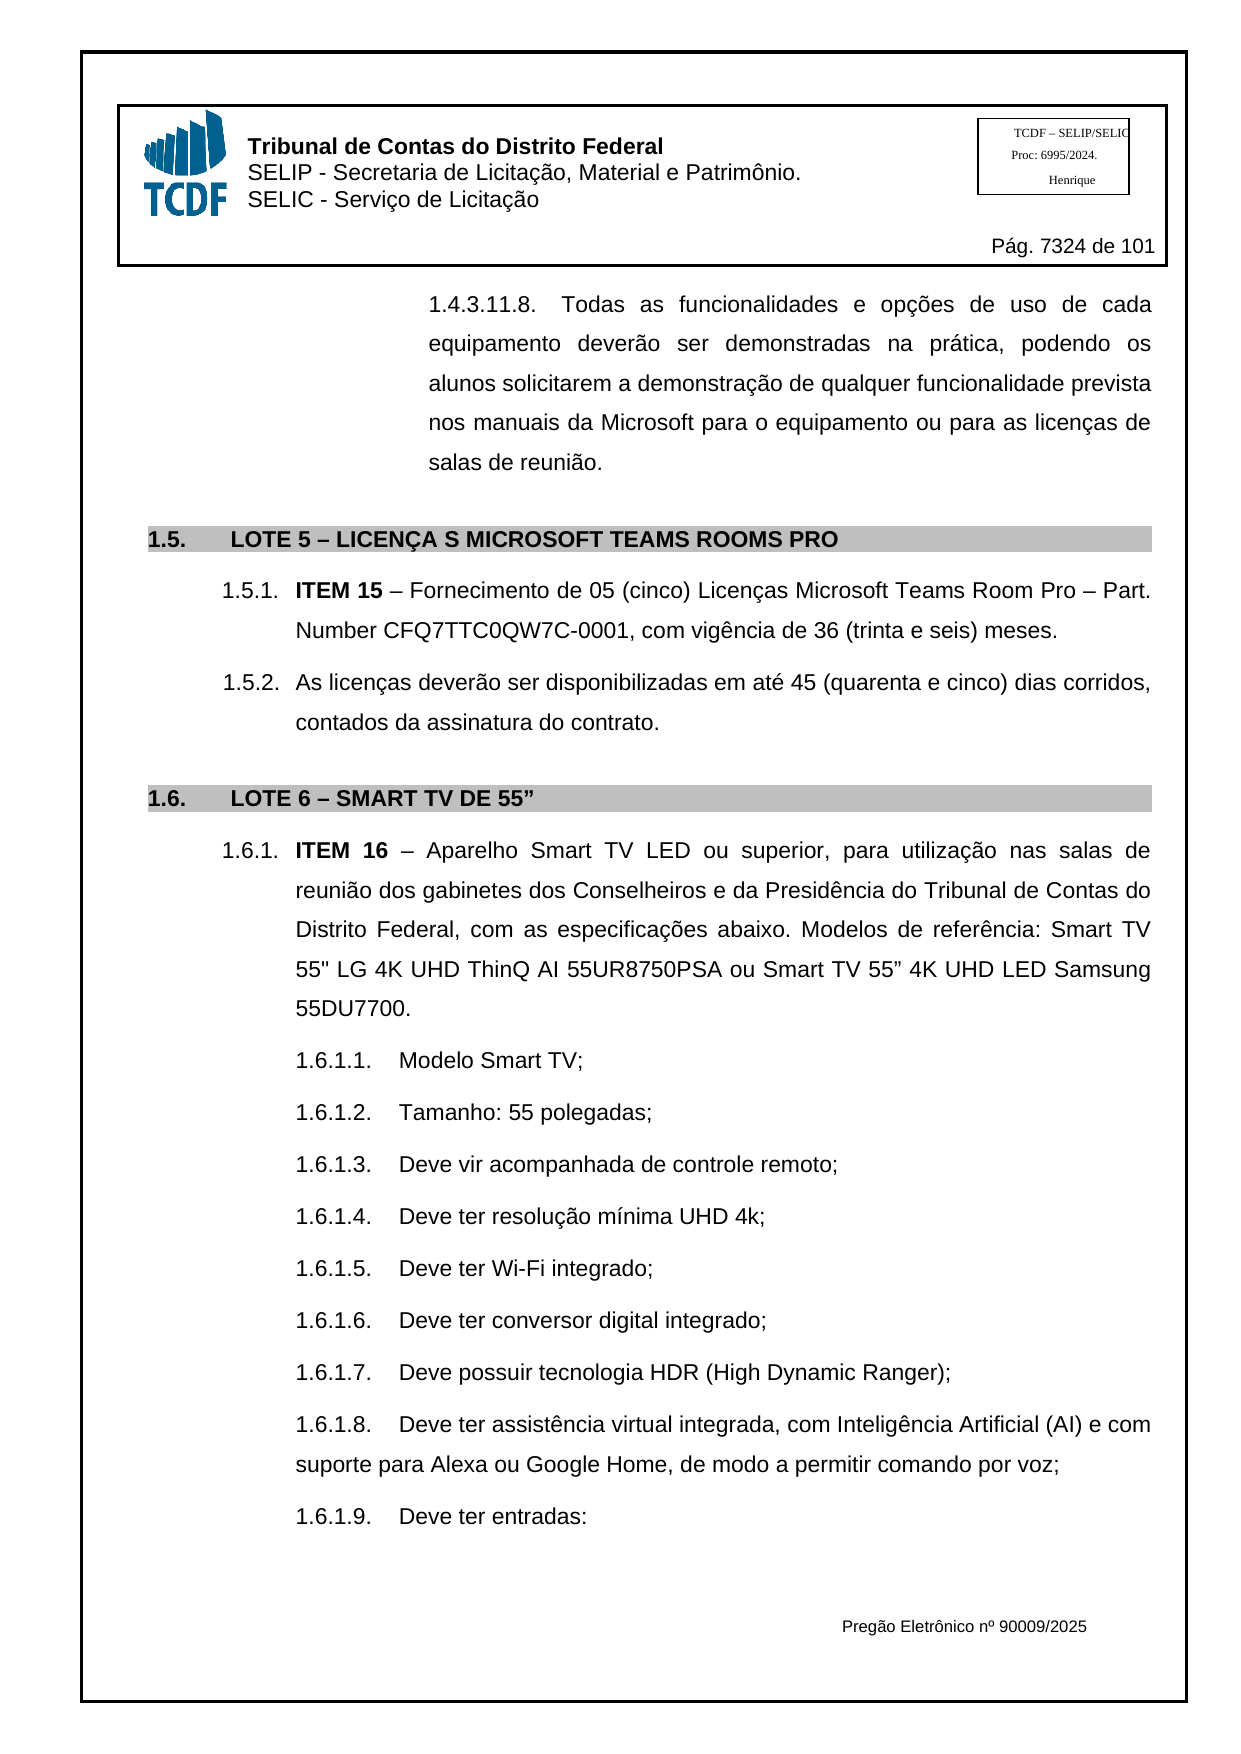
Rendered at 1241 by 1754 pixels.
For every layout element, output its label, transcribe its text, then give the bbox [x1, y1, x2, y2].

list Deve ter assistência virtual integrada, com Inteligência Artificial (AI) e com suporte para Alexa ou Google Home, de modo a permitir comando por voz; [295, 1411, 1152, 1477]
list LOTE 5 – LICENÇA S MICROSOFT TEAMS ROOMS PRO [148, 526, 1152, 552]
list As licenças deverão ser disponibilizadas em até 45 (quarenta e cinco) dias corridos, contados da assinatura do contrato. [223, 669, 1152, 735]
list Tamanho: 55 polegadas; [295, 1099, 1152, 1126]
list Deve ter Wi-Fi integrado; [295, 1255, 1152, 1282]
list ITEM 15 – Fornecimento de 05 (cinco) Licenças Microsoft Teams Room Pro – Part. Number CFQ7TTC0QW7C-0001, com vigência de 36 (trinta e seis) meses. [222, 577, 1152, 643]
list Todas as funcionalidades e opções de uso de cada equipamento deverão ser demonstradas na prática, podendo os alunos solicitarem a demonstração de qualquer funcionalidade prevista nos manuais da Microsoft para o equipamento ou para as licenças de salas de reunião. [428, 291, 1152, 475]
picture [129, 107, 241, 218]
list ITEM 16 – Aparelho Smart TV LED ou superior, para utilização nas salas de reunião dos gabinetes dos Conselheiros e da Presidência do Tribunal de Contas do Distrito Federal, com as especificações abaixo. Modelos de referência: Smart TV 55" LG 4K UHD ThinQ AI 55UR8750PSA ou Smart TV 55” 4K UHD LED Samsung 55DU7700. [222, 837, 1152, 1022]
list LOTE 6 – SMART TV DE 55” [148, 785, 1152, 812]
list Deve vir acompanhada de controle remoto; [295, 1151, 1152, 1178]
list Modelo Smart TV; [295, 1047, 1152, 1074]
list Deve ter resolução mínima UHD 4k; [295, 1203, 1152, 1229]
list Deve ter entradas: [295, 1503, 1152, 1529]
list Deve possuir tecnologia HDR (High Dynamic Ranger); [295, 1359, 1152, 1386]
list Deve ter conversor digital integrado; [295, 1307, 1152, 1333]
